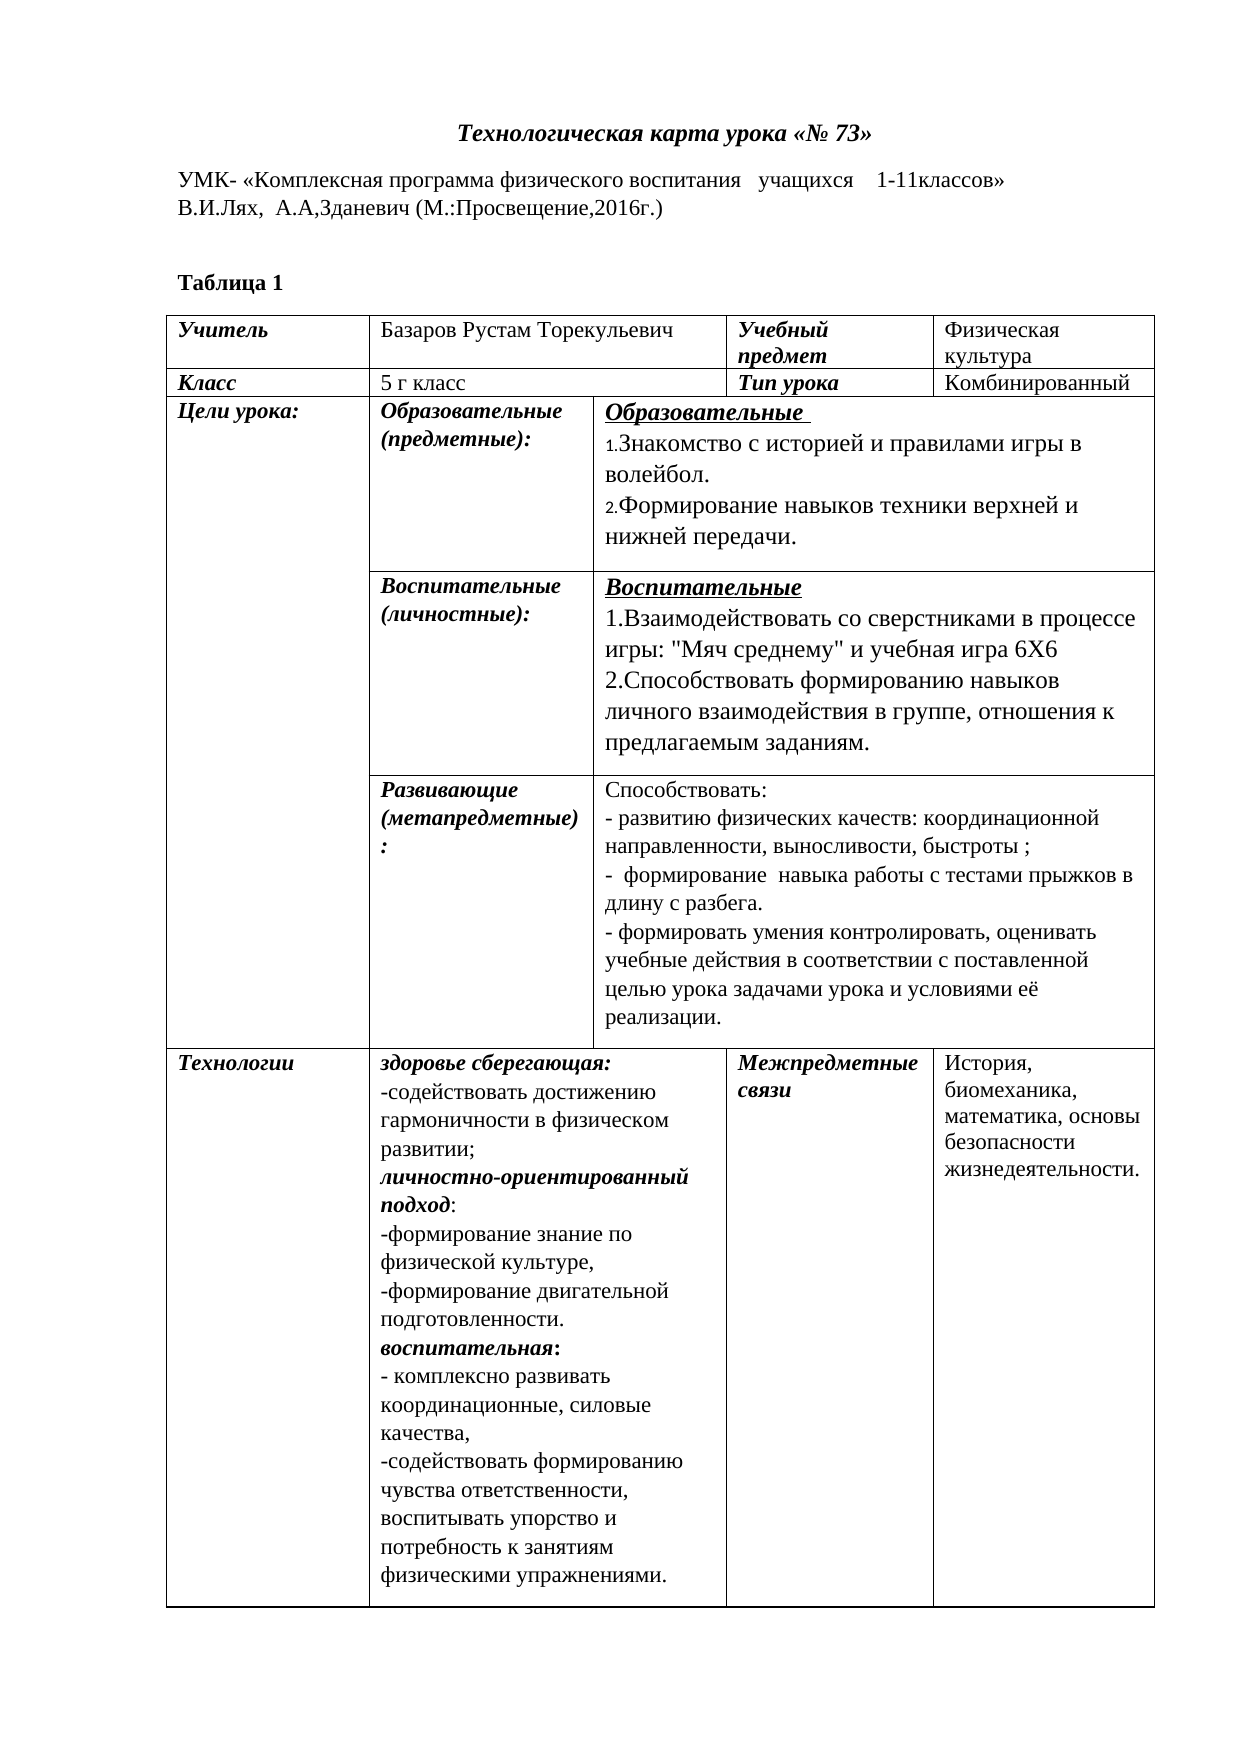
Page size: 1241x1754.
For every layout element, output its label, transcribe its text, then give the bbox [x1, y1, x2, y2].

text Таблица 1 [177, 239, 1152, 296]
table_cell Воспитательные (личностные): [370, 572, 593, 775]
table_cell Способствовать: - развитию физических качеств: координационной направленности, выносливости, быстроты ; - формирование навыка работы с тестами прыжков в длину с разбега. - формировать умения контролировать, оценивать учебные действия в соответствии с поставленной целью урока задачами урока и условиями её реализации. [594, 776, 1154, 1048]
table_cell Класс [167, 369, 369, 396]
table_header Учебный предмет [727, 316, 933, 368]
table_cell здоровье сберегающая: -содействовать достижению гармоничности в физическом развитии; личностно-ориентированный подход: -формирование знание по физической культуре, -формирование двигательной подготовленности. воспитательная: - комплексно развивать координационные, силовые качества, -содействовать формированию чувства ответственности, воспитывать упорство и потребность к занятиям физическими упражнениями. [370, 1049, 726, 1606]
table_cell Технологии [167, 1049, 369, 1606]
text Технологическая карта урока «№ 73» [177, 118, 1152, 147]
table_cell Образовательные 1.Знакомство с историей и правилами игры в волейбол. 2.Формирование навыков техники верхней и нижней передачи. [594, 397, 1154, 571]
table_cell Комбинированный [934, 369, 1154, 396]
table_header Учитель [167, 316, 369, 368]
table_cell Цели урока: [167, 397, 369, 1048]
table_cell Развивающие (метапредметные): [370, 776, 593, 1048]
table_cell Тип урока [727, 369, 933, 396]
table_header Базаров Рустам Торекульевич [370, 316, 726, 368]
text УМК- «Комплексная программа физического воспитания учащихся 1-11классов» В.И.Лях, А.А,Зданевич (М.:Просвещение,2016г.) [177, 166, 1152, 221]
table_cell Межпредметные связи [727, 1049, 933, 1606]
table_header Физическая культура [934, 316, 1154, 368]
table_cell Воспитательные 1.Взаимодействовать со сверстниками в процессе игры: "Мяч среднему" и учебная игра 6Х6 2.Способствовать формированию навыков личного взаимодействия в группе, отношения к предлагаемым заданиям. [594, 572, 1154, 775]
table_cell 5 г класс [370, 369, 726, 396]
table_cell Образовательные (предметные): [370, 397, 593, 571]
table_cell История, биомеханика, математика, основы безопасности жизнедеятельности. [934, 1049, 1154, 1606]
